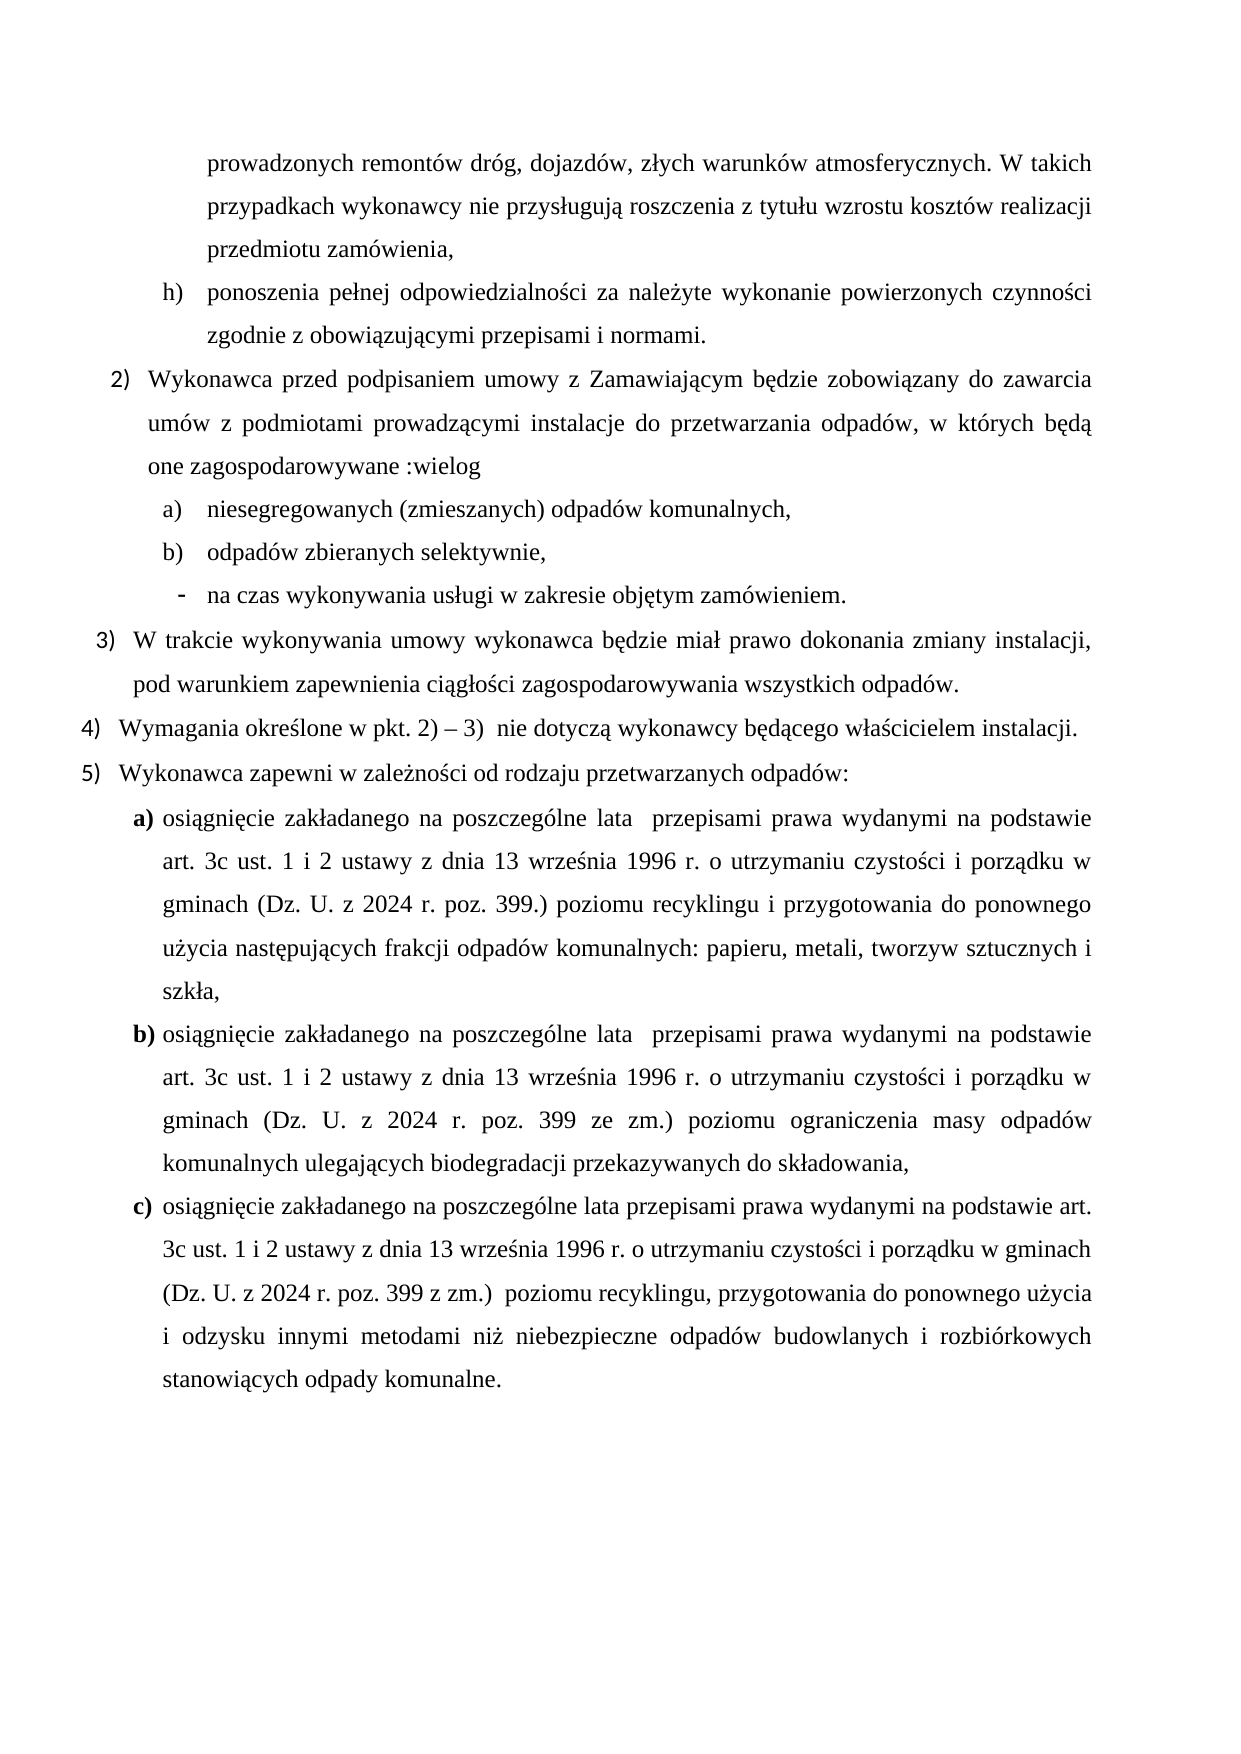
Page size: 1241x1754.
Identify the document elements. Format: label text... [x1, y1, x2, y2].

list Wymagania określone w pkt. 2) – 3) nie dotyczą wykonawcy będącego właścicielem instalacji. [81, 712, 1093, 742]
list osiągnięcie zakładanego na poszczególne lata przepisami prawa wydanymi na podstawie art. 3c ust. 1 i 2 ustawy z dnia 13 września 1996 r. o utrzymaniu czystości i porządku w gminach (Dz. U. z 2024 r. poz. 399 z zm.) poziomu recyklingu, przygotowania do ponownego użycia i odzysku innymi metodami niż niebezpieczne odpadów budowlanych i rozbiórkowych stanowiących odpady komunalne. [133, 1191, 1093, 1393]
list odpadów zbieranych selektywnie, [162, 537, 1093, 566]
list osiągnięcie zakładanego na poszczególne lata przepisami prawa wydanymi na podstawie art. 3c ust. 1 i 2 ustawy z dnia 13 września 1996 r. o utrzymaniu czystości i porządku w gminach (Dz. U. z 2024 r. poz. 399 ze zm.) poziomu ograniczenia masy odpadów komunalnych ulegających biodegradacji przekazywanych do składowania, [133, 1019, 1093, 1177]
list W trakcie wykonywania umowy wykonawca będzie miał prawo dokonania zmiany instalacji, pod warunkiem zapewnienia ciągłości zagospodarowywania wszystkich odpadów. [95, 624, 1093, 697]
list osiągnięcie zakładanego na poszczególne lata przepisami prawa wydanymi na podstawie art. 3c ust. 1 i 2 ustawy z dnia 13 września 1996 r. o utrzymaniu czystości i porządku w gminach (Dz. U. z 2024 r. poz. 399.) poziomu recyklingu i przygotowania do ponownego użycia następujących frakcji odpadów komunalnych: papieru, metali, tworzyw sztucznych i szkła, [133, 803, 1093, 1004]
list ponoszenia pełnej odpowiedzialności za należyte wykonanie powierzonych czynności zgodnie z obowiązującymi przepisami i normami. [162, 277, 1093, 349]
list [162, 148, 1093, 263]
list Wykonawca przed podpisaniem umowy z Zamawiającym będzie zobowiązany do zawarcia umów z podmiotami prowadzącymi instalacje do przetwarzania odpadów, w których będą one zagospodarowywane :wielog [110, 363, 1093, 480]
list Wykonawca zapewni w zależności od rodzaju przetwarzanych odpadów: [81, 757, 1093, 788]
list na czas wykonywania usługi w zakresie objętym zamówieniem. [177, 581, 1093, 609]
list niesegregowanych (zmieszanych) odpadów komunalnych, [162, 494, 1093, 523]
